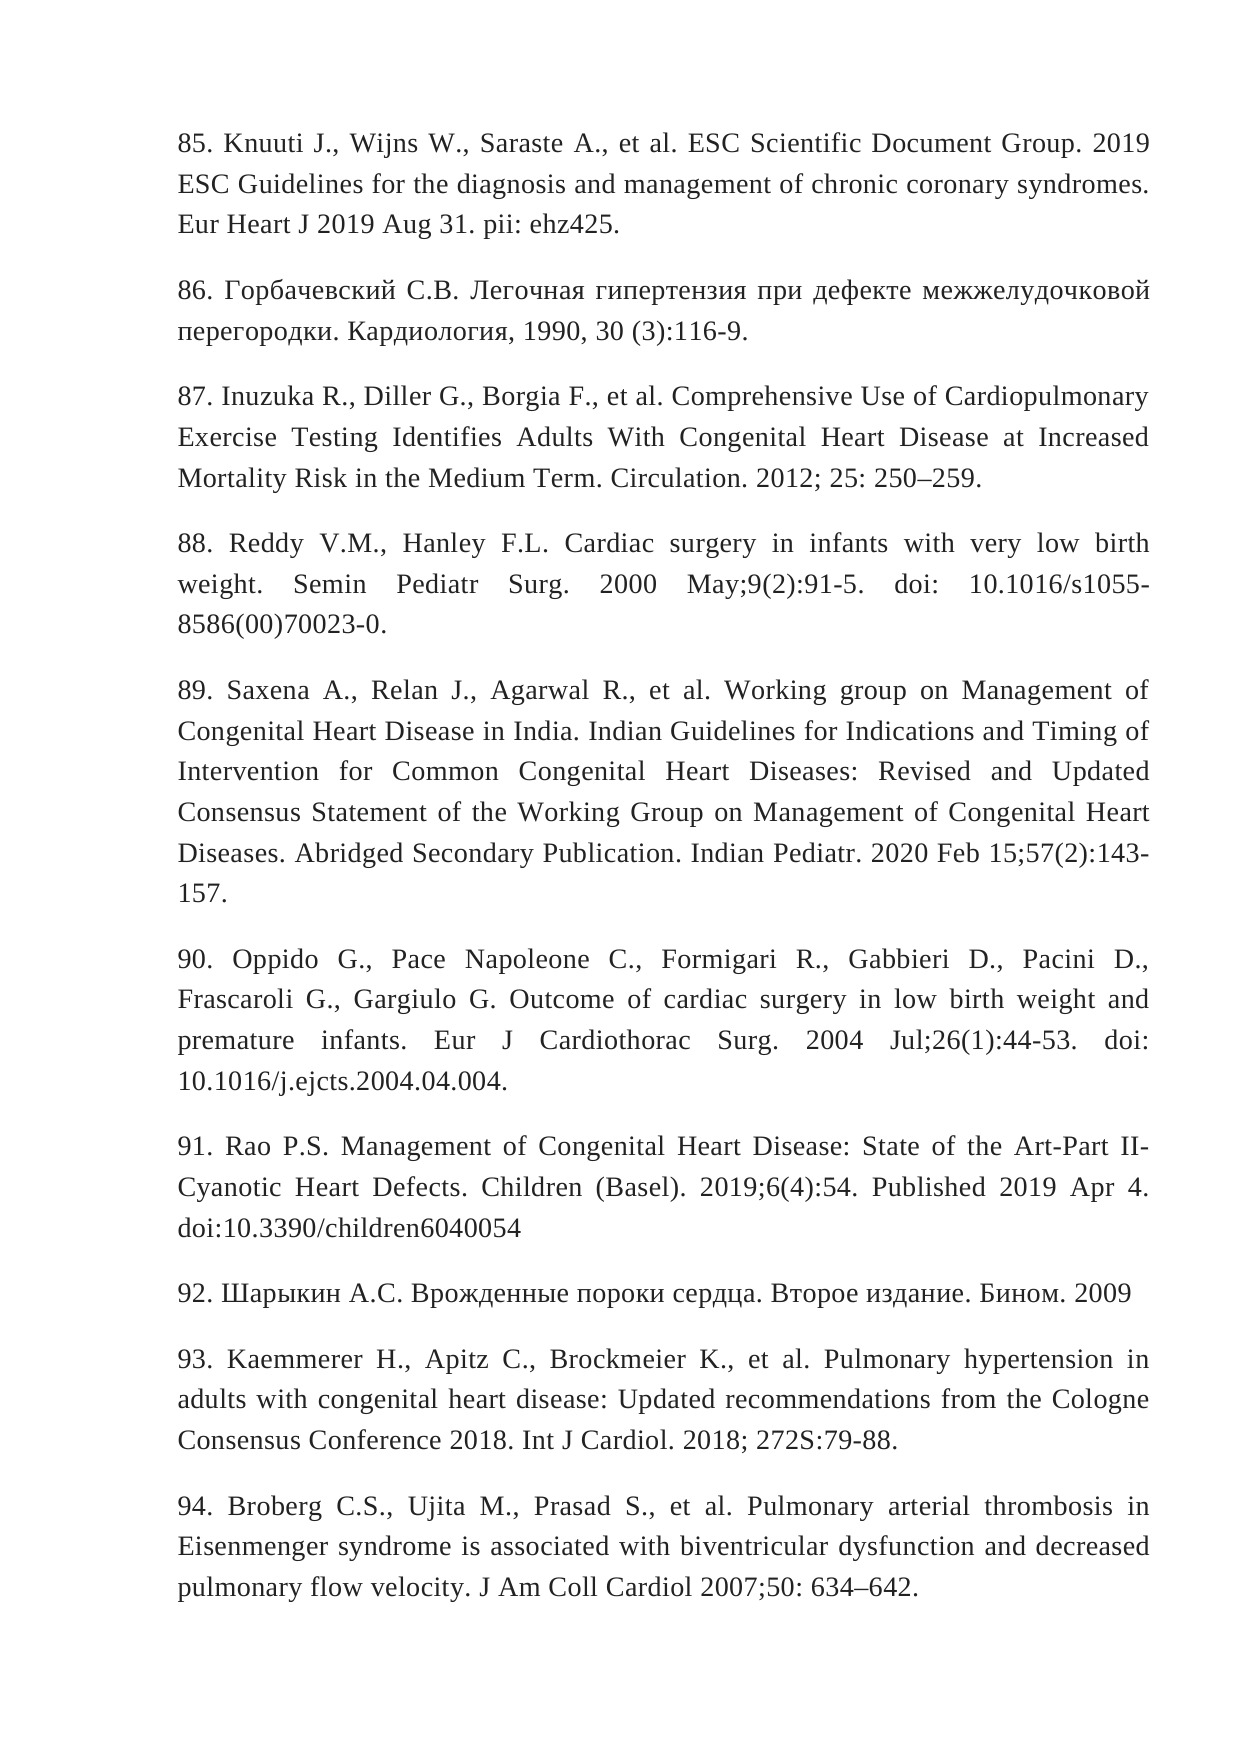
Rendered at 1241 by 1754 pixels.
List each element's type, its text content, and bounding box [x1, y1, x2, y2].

text 92. Шарыкин А.С. Врожденные пороки сердца. Второе издание. Бином. 2009 [177, 1268, 1152, 1309]
text 86. Горбачевский С.В. Легочная гипертензия при дефекте межжелудочковой перегородки. Кардиология, 1990, 30 (3):116-9. [177, 265, 1152, 346]
text 91. Rao P.S. Management of Congenital Heart Disease: State of the Art-Part II-Cyanotic Heart Defects. Children (Basel). 2019;6(4):54. Published 2019 Apr 4. doi:10.3390/children6040054 [177, 1121, 1152, 1243]
text 87. Inuzuka R., Diller G., Borgia F., et al. Comprehensive Use of Cardiopulmonary Exercise Testing Identifies Adults With Congenital Heart Disease at Increased Mortality Risk in the Medium Term. Circulation. 2012; 25: 250–259. [177, 371, 1152, 493]
text 93. Kaemmerer H., Apitz C., Brockmeier K., et al. Pulmonary hypertension in adults with congenital heart disease: Updated recommendations from the Cologne Consensus Conference 2018. Int J Cardiol. 2018; 272S:79-88. [177, 1334, 1152, 1456]
text 89. Saxena A., Relan J., Agarwal R., et al. Working group on Management of Congenital Heart Disease in India. Indian Guidelines for Indications and Timing of Intervention for Common Congenital Heart Diseases: Revised and Updated Consensus Statement of the Working Group on Management of Congenital Heart Diseases. Abridged Secondary Publication. Indian Pediatr. 2020 Feb 15;57(2):143-157. [177, 665, 1152, 909]
text 85. Knuuti J., Wijns W., Saraste A., et al. ESC Scientific Document Group. 2019 ESC Guidelines for the diagnosis and management of chronic coronary syndromes. Eur Heart J 2019 Aug 31. pii: ehz425. [177, 118, 1152, 240]
text 88. Reddy V.M., Hanley F.L. Cardiac surgery in infants with very low birth weight. Semin Pediatr Surg. 2000 May;9(2):91-5. doi: 10.1016/s1055-8586(00)70023-0. [177, 518, 1152, 640]
text 90. Oppido G., Pace Napoleone C., Formigari R., Gabbieri D., Pacini D., Frascaroli G., Gargiulo G. Outcome of cardiac surgery in low birth weight and premature infants. Eur J Cardiothorac Surg. 2004 Jul;26(1):44-53. doi: 10.1016/j.ejcts.2004.04.004. [177, 934, 1152, 1096]
text 94. Broberg C.S., Ujita M., Prasad S., et al. Pulmonary arterial thrombosis in Eisenmenger syndrome is associated with biventricular dysfunction and decreased pulmonary flow velocity. J Am Coll Cardiol 2007;50: 634–642. [177, 1481, 1152, 1602]
